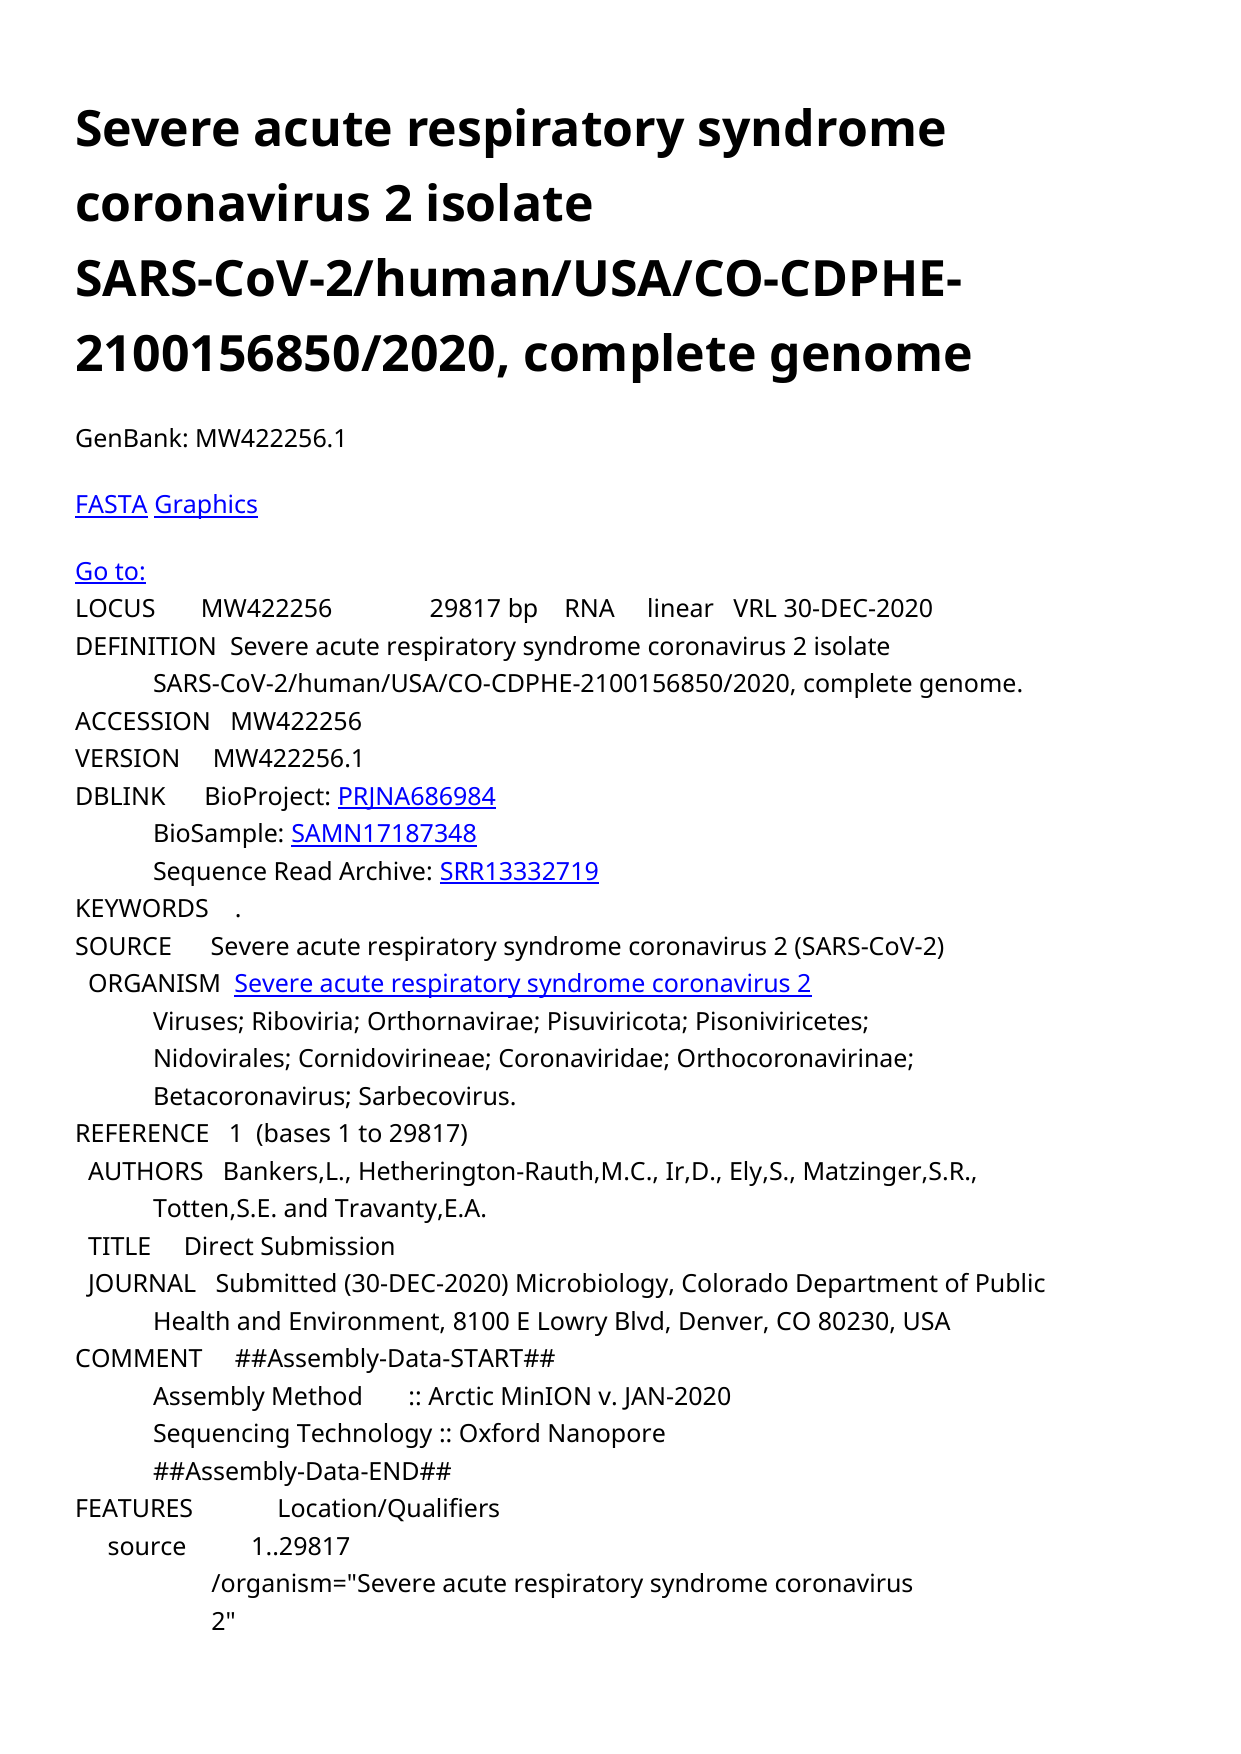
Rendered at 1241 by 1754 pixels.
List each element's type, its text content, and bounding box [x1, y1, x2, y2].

text Viruses; Riboviria; Orthornavirae; Pisuviricota; Pisoniviricetes; [75, 1002, 1165, 1039]
text JOURNAL Submitted (30-DEC-2020) Microbiology, Colorado Department of Public [75, 1264, 1165, 1302]
text ##Assembly-Data-END## [75, 1452, 1165, 1489]
text Totten,S.E. and Travanty,E.A. [75, 1189, 1165, 1227]
text Sequence Read Archive: SRR13332719 [75, 852, 1165, 889]
text Betacoronavirus; Sarbecovirus. [75, 1077, 1165, 1114]
text DBLINK BioProject: PRJNA686984 [75, 777, 1165, 814]
text SOURCE Severe acute respiratory syndrome coronavirus 2 (SARS-CoV-2) [75, 927, 1165, 964]
text Assembly Method :: Arctic MinION v. JAN-2020 [75, 1377, 1165, 1414]
text FEATURES Location/Qualifiers [75, 1489, 1165, 1527]
text TITLE Direct Submission [75, 1227, 1165, 1264]
text 2" [75, 1602, 1165, 1639]
text GenBank: MW422256.1 [75, 419, 1165, 456]
text Severe acute respiratory syndrome coronavirus 2 isolate SARS-CoV-2/human/USA/CO-CDPHE-2100156850/2020, complete genome [75, 89, 1165, 389]
text source 1..29817 [75, 1527, 1165, 1564]
text Go to: [75, 552, 1165, 589]
text ACCESSION MW422256 [75, 702, 1165, 739]
text Nidovirales; Cornidovirineae; Coronaviridae; Orthocoronavirinae; [75, 1039, 1165, 1077]
text /organism="Severe acute respiratory syndrome coronavirus [75, 1564, 1165, 1602]
text VERSION MW422256.1 [75, 739, 1165, 777]
text REFERENCE 1 (bases 1 to 29817) [75, 1114, 1165, 1152]
text COMMENT ##Assembly-Data-START## [75, 1339, 1165, 1377]
text Health and Environment, 8100 E Lowry Blvd, Denver, CO 80230, USA [75, 1302, 1165, 1339]
text LOCUS MW422256 29817 bp RNA linear VRL 30-DEC-2020 [75, 589, 1165, 627]
text Sequencing Technology :: Oxford Nanopore [75, 1414, 1165, 1452]
text BioSample: SAMN17187348 [75, 814, 1165, 852]
text SARS-CoV-2/human/USA/CO-CDPHE-2100156850/2020, complete genome. [75, 664, 1165, 702]
text ORGANISM Severe acute respiratory syndrome coronavirus 2 [75, 964, 1165, 1002]
text FASTA Graphics [75, 485, 1165, 523]
text DEFINITION Severe acute respiratory syndrome coronavirus 2 isolate [75, 627, 1165, 664]
text KEYWORDS . [75, 889, 1165, 927]
text AUTHORS Bankers,L., Hetherington-Rauth,M.C., Ir,D., Ely,S., Matzinger,S.R., [75, 1152, 1165, 1189]
